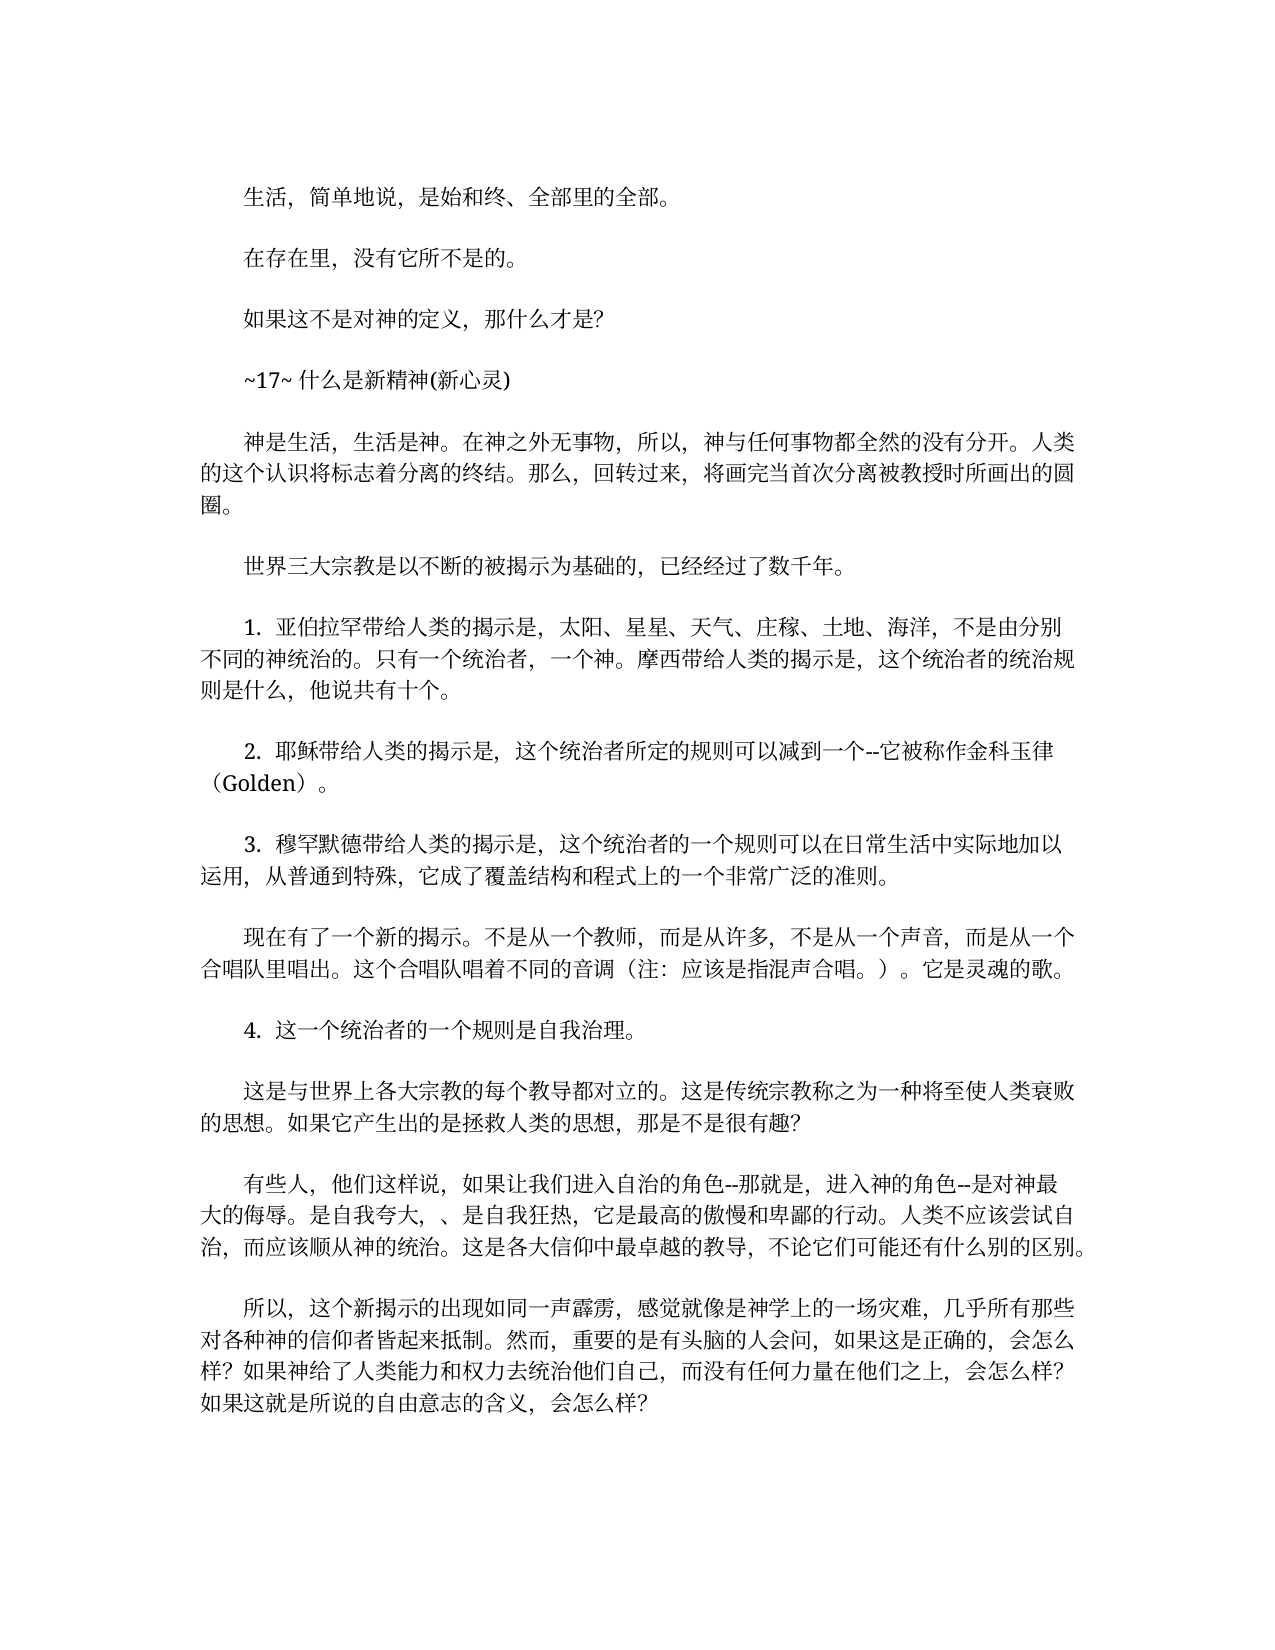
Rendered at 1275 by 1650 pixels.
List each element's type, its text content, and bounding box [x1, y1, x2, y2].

text 3. 穆罕默德带给人类的揭示是，这个统治者的一个规则可以在日常生活中实际地加以运用，从普通到特殊，它成了覆盖结构和程式上的一个非常广泛的准则。 [200, 827, 1075, 891]
text 世界三大宗教是以不断的被揭示为基础的，已经经过了数千年。 [200, 549, 1075, 581]
text 2. 耶稣带给人类的揭示是，这个统治者所定的规则可以减到一个--它被称作金科玉律（Golden）。 [200, 734, 1075, 798]
text 这是与世界上各大宗教的每个教导都对立的。这是传统宗教称之为一种将至使人类衰败的思想。如果它产生出的是拯救人类的思想，那是不是很有趣？ [200, 1074, 1075, 1137]
text 所以，这个新揭示的出现如同一声霹雳，感觉就像是神学上的一场灾难，几乎所有那些对各种神的信仰者皆起来抵制。然而，重要的是有头脑的人会问，如果这是正确的，会怎么样？如果神给了人类能力和权力去统治他们自己，而没有任何力量在他们之上，会怎么样？如果这就是所说的自由意志的含义，会怎么样？ [200, 1291, 1075, 1417]
text 生活，简单地说，是始和终、全部里的全部。 [200, 180, 1075, 211]
text 在存在里，没有它所不是的。 [200, 241, 1075, 272]
text 神是生活，生活是神。在神之外无事物，所以，神与任何事物都全然的没有分开。人类的这个认识将标志着分离的终结。那么，回转过来，将画完当首次分离被教授时所画出的圆圈。 [200, 425, 1075, 519]
text 4. 这一个统治者的一个规则是自我治理。 [200, 1013, 1075, 1044]
text ~17~ 什么是新精神(新心灵) [200, 363, 1075, 395]
text 1. 亚伯拉罕带给人类的揭示是，太阳、星星、天气、庄稼、土地、海洋，不是由分别不同的神统治的。只有一个统治者，一个神。摩西带给人类的揭示是，这个统治者的统治规则是什么，他说共有十个。 [200, 610, 1075, 705]
text 如果这不是对神的定义，那什么才是？ [200, 302, 1075, 334]
text 有些人，他们这样说，如果让我们进入自治的角色--那就是，进入神的角色--是对神最大的侮辱。是自我夸大，、是自我狂热，它是最高的傲慢和卑鄙的行动。人类不应该尝试自治，而应该顺从神的统治。这是各大信仰中最卓越的教导，不论它们可能还有什么别的区别。 [200, 1167, 1075, 1262]
text 现在有了一个新的揭示。不是从一个教师，而是从许多，不是从一个声音，而是从一个合唱队里唱出。这个合唱队唱着不同的音调（注：应该是指混声合唱。）。它是灵魂的歌。 [200, 920, 1075, 983]
